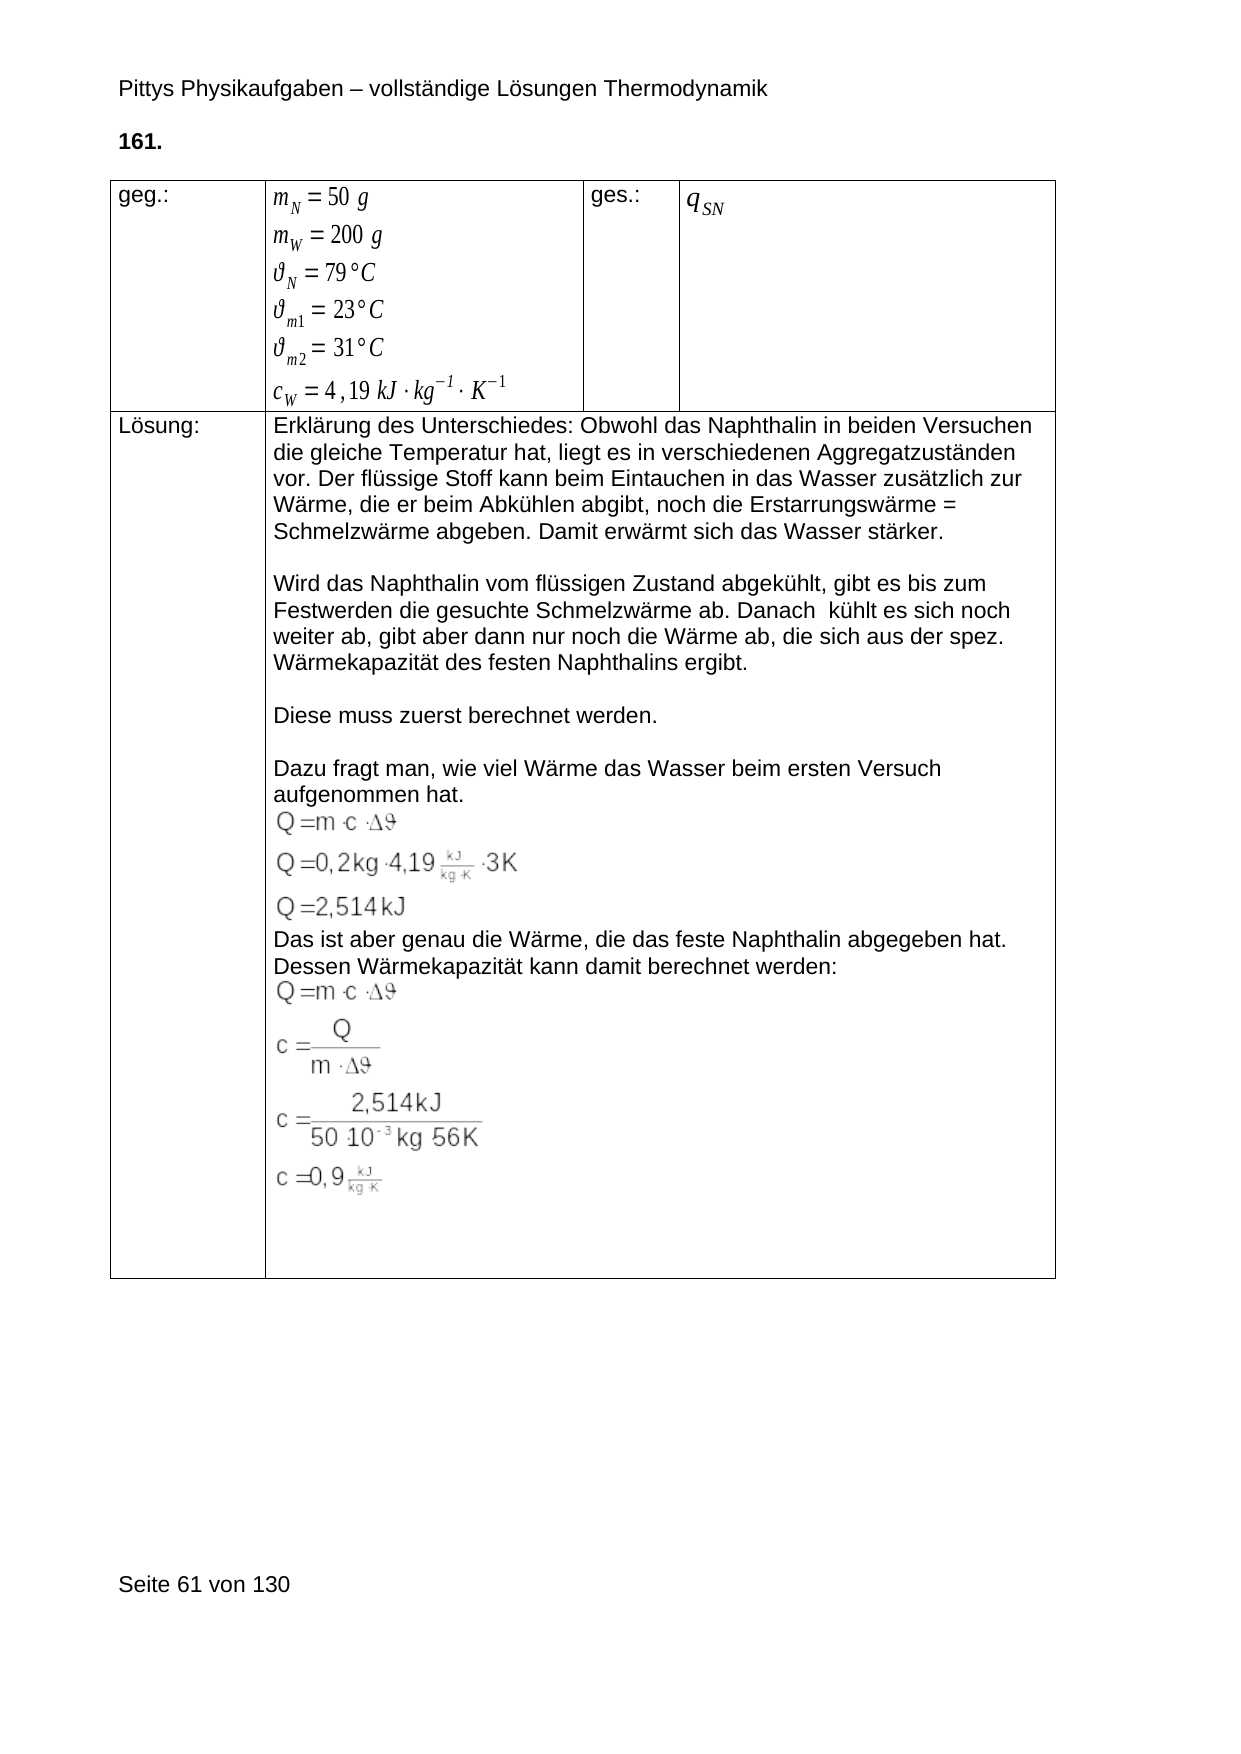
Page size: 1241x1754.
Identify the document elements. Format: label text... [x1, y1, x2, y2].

table_cell Lösung: [111, 412, 265, 1278]
table_cell Erklärung des Unterschiedes: Obwohl das Naphthalin in beiden Versuchen die gleiche Temperatur hat, liegt es in verschiedenen Aggregatzuständen vor. Der flüssige Stoff kann beim Eintauchen in das Wasser zusätzlich zur Wärme, die er beim Abkühlen abgibt, noch die Erstarrungswärme = Schmelzwärme abgeben. Damit erwärmt sich das Wasser stärker. Wird das Naphthalin vom flüssigen Zustand abgekühlt, gibt es bis zum Festwerden die gesuchte Schmelzwärme ab. Danach kühlt es sich noch weiter ab, gibt aber dann nur noch die Wärme ab, die sich aus der spez. Wärmekapazität des festen Naphthalins ergibt. Diese muss zuerst berechnet werden. Dazu fragt man, wie viel Wärme das Wasser beim ersten Versuch aufgenommen hat. Das ist aber genau die Wärme, die das feste Naphthalin abgegeben hat. Dessen Wärmekapazität kann damit berechnet werden: [266, 412, 1055, 1278]
text 161. [118, 128, 1152, 180]
table_header [680, 181, 1055, 411]
table_header ges.: [584, 181, 679, 411]
table_header geg.: [111, 181, 265, 411]
table_header [266, 181, 583, 411]
